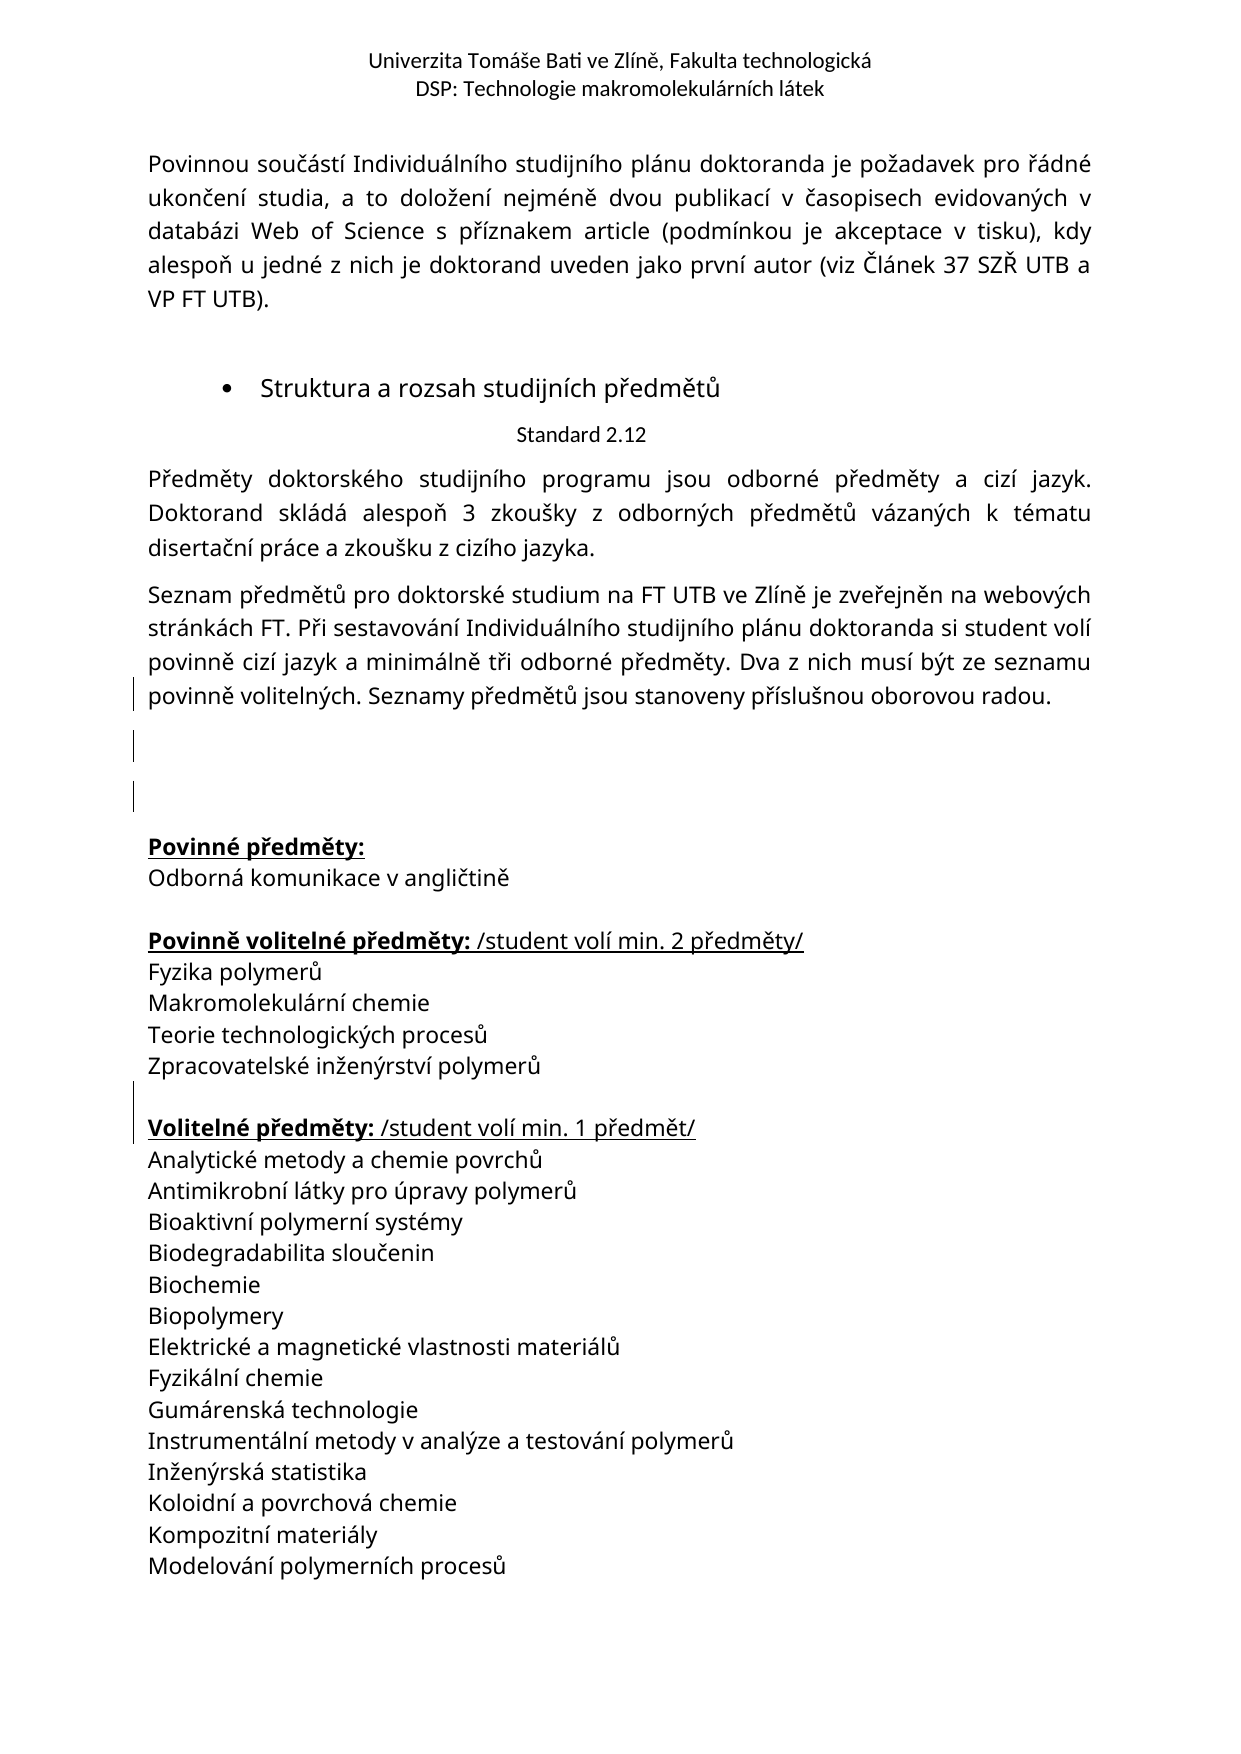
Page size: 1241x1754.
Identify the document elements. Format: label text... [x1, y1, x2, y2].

text Odborná komunikace v angličtině [148, 862, 1092, 894]
text Seznam předmětů pro doktorské studium na FT UTB ve Zlíně je zveřejněn na webových stránkách FT. Při sestavování Individuálního studijního plánu doktoranda si student volí povinně cizí jazyk a minimálně tři odborné předměty. Dva z nich musí být ze seznamu povinně volitelných. Seznamy předmětů jsou stanoveny příslušnou oborovou radou. [148, 579, 1092, 711]
text Koloidní a povrchová chemie [148, 1487, 1092, 1519]
text Biopolymery [148, 1300, 1092, 1331]
text Povinnou součástí Individuálního studijního plánu doktoranda je požadavek pro řádné ukončení studia, a to doložení nejméně dvou publikací v časopisech evidovaných v databázi Web of Science s příznakem article (podmínkou je akceptace v tisku), kdy alespoň u jedné z nich je doktorand uveden jako první autor (viz Článek 37 SZŘ UTB a VP FT UTB). [148, 148, 1092, 314]
text Povinně volitelné předměty: /student volí min. 2 předměty/ [148, 925, 1092, 956]
text Instrumentální metody v analýze a testování polymerů [148, 1425, 1092, 1456]
text Kompozitní materiály [148, 1519, 1092, 1550]
text Fyzika polymerů [148, 956, 1092, 987]
text Analytické metody a chemie povrchů [148, 1144, 1092, 1175]
subtitle Struktura a rozsah studijních předmětů [223, 371, 1092, 405]
text Zpracovatelské inženýrství polymerů [148, 1050, 1092, 1081]
text Modelování polymerních procesů [148, 1550, 1092, 1581]
text Gumárenská technologie [148, 1394, 1092, 1425]
text Bioaktivní polymerní systémy [148, 1206, 1092, 1237]
text Biochemie [148, 1269, 1092, 1300]
text Standard 2.12 [148, 420, 1092, 448]
text Antimikrobní látky pro úpravy polymerů [148, 1175, 1092, 1206]
text Volitelné předměty: /student volí min. 1 předmět/ [148, 1112, 1092, 1144]
text Makromolekulární chemie [148, 987, 1092, 1019]
text Teorie technologických procesů [148, 1019, 1092, 1050]
text Inženýrská statistika [148, 1456, 1092, 1487]
text Elektrické a magnetické vlastnosti materiálů [148, 1331, 1092, 1362]
text Povinné předměty: [148, 831, 1092, 862]
text Biodegradabilita sloučenin [148, 1237, 1092, 1269]
text Předměty doktorského studijního programu jsou odborné předměty a cizí jazyk. Doktorand skládá alespoň 3 zkoušky z odborných předmětů vázaných k tématu disertační práce a zkoušku z cizího jazyka. [148, 463, 1092, 563]
text Fyzikální chemie [148, 1362, 1092, 1394]
